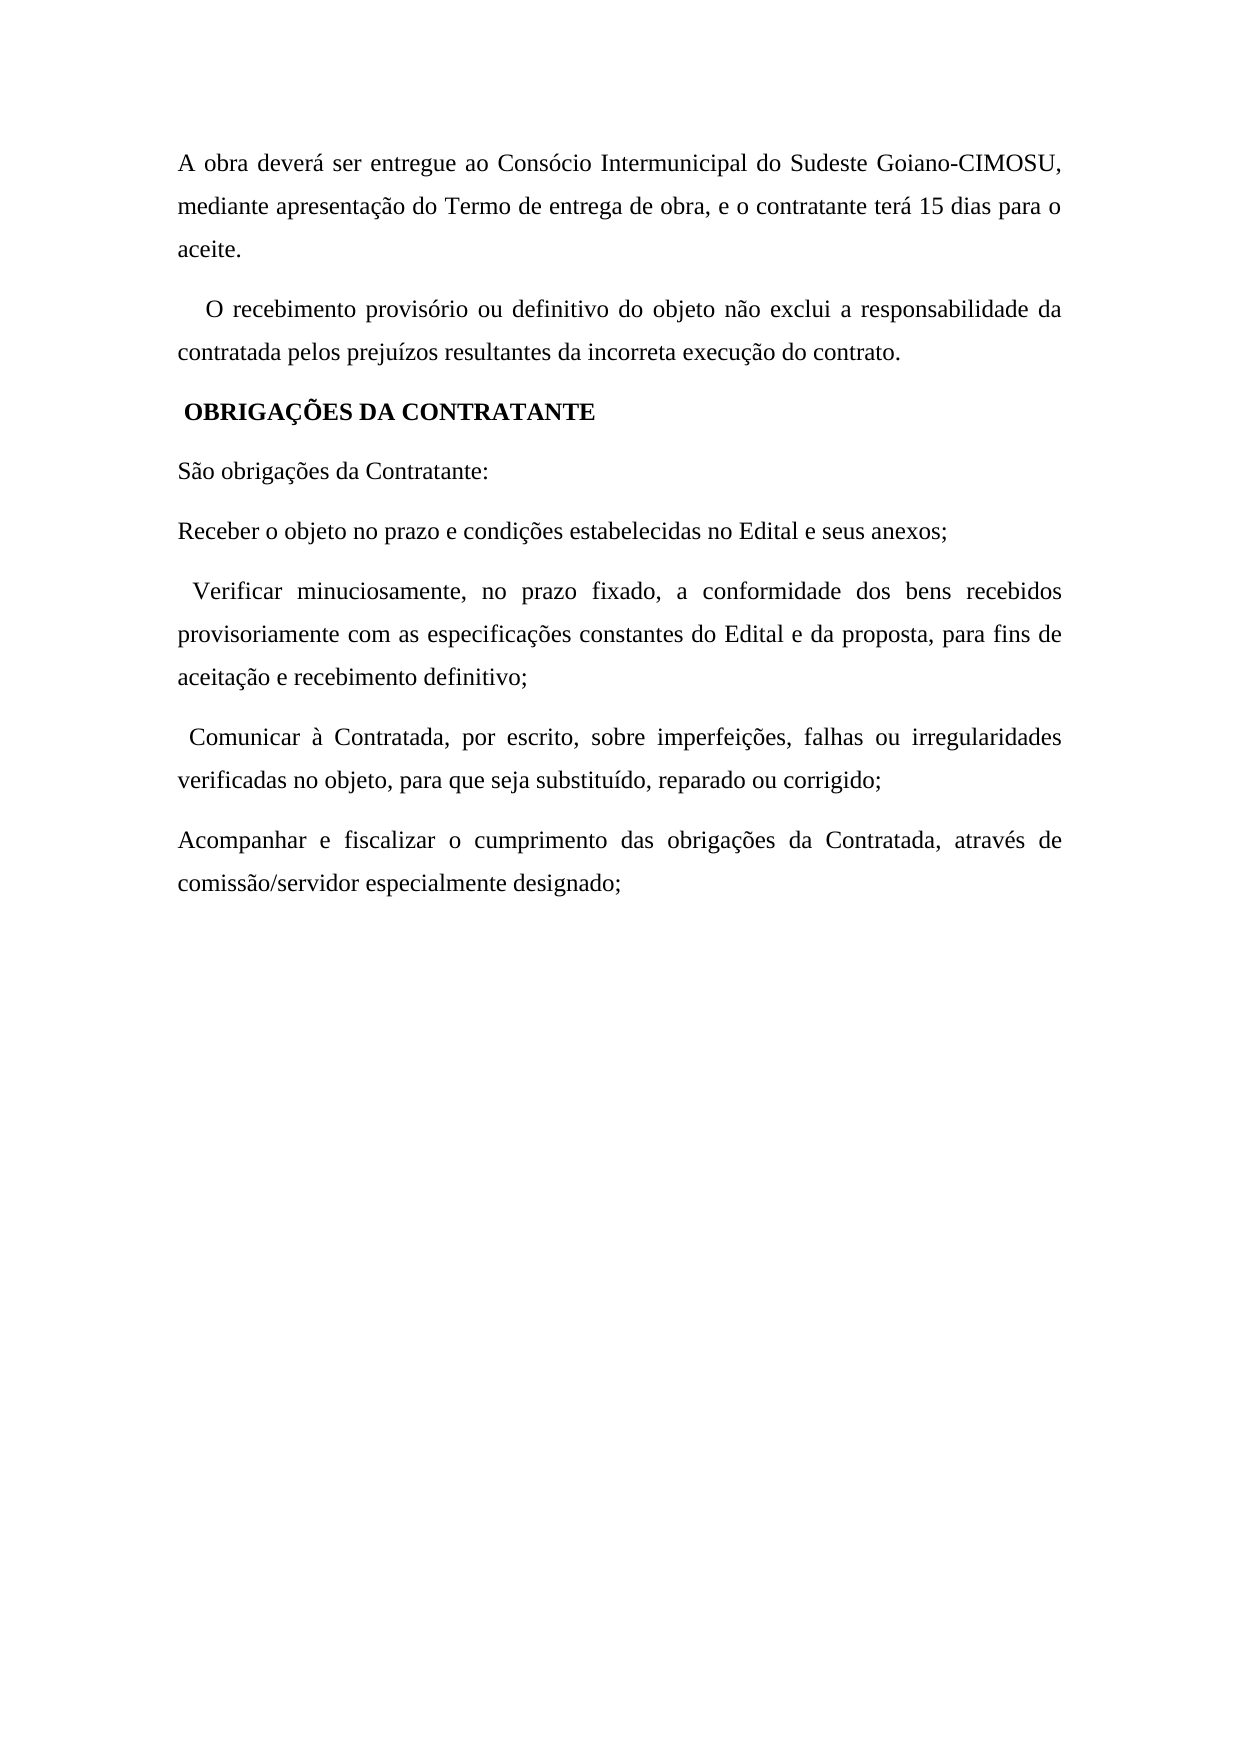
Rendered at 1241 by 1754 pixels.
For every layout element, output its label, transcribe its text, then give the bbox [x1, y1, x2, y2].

text A obra deverá ser entregue ao Consócio Intermunicipal do Sudeste Goiano-CIMOSU, mediante apresentação do Termo de entrega de obra, e o contratante terá 15 dias para o aceite. [177, 148, 1063, 263]
text Comunicar à Contratada, por escrito, sobre imperfeições, falhas ou irregularidades verificadas no objeto, para que seja substituído, reparado ou corrigido; [177, 722, 1063, 794]
text São obrigações da Contratante: [177, 456, 1063, 485]
text Acompanhar e fiscalizar o cumprimento das obrigações da Contratada, através de comissão/servidor especialmente designado; [177, 825, 1063, 897]
text Receber o objeto no prazo e condições estabelecidas no Edital e seus anexos; [177, 516, 1063, 545]
text O recebimento provisório ou definitivo do objeto não exclui a responsabilidade da contratada pelos prejuízos resultantes da incorreta execução do contrato. [177, 294, 1063, 366]
text Verificar minuciosamente, no prazo fixado, a conformidade dos bens recebidos provisoriamente com as especificações constantes do Edital e da proposta, para fins de aceitação e recebimento definitivo; [177, 576, 1063, 691]
text OBRIGAÇÕES DA CONTRATANTE [177, 397, 1063, 425]
